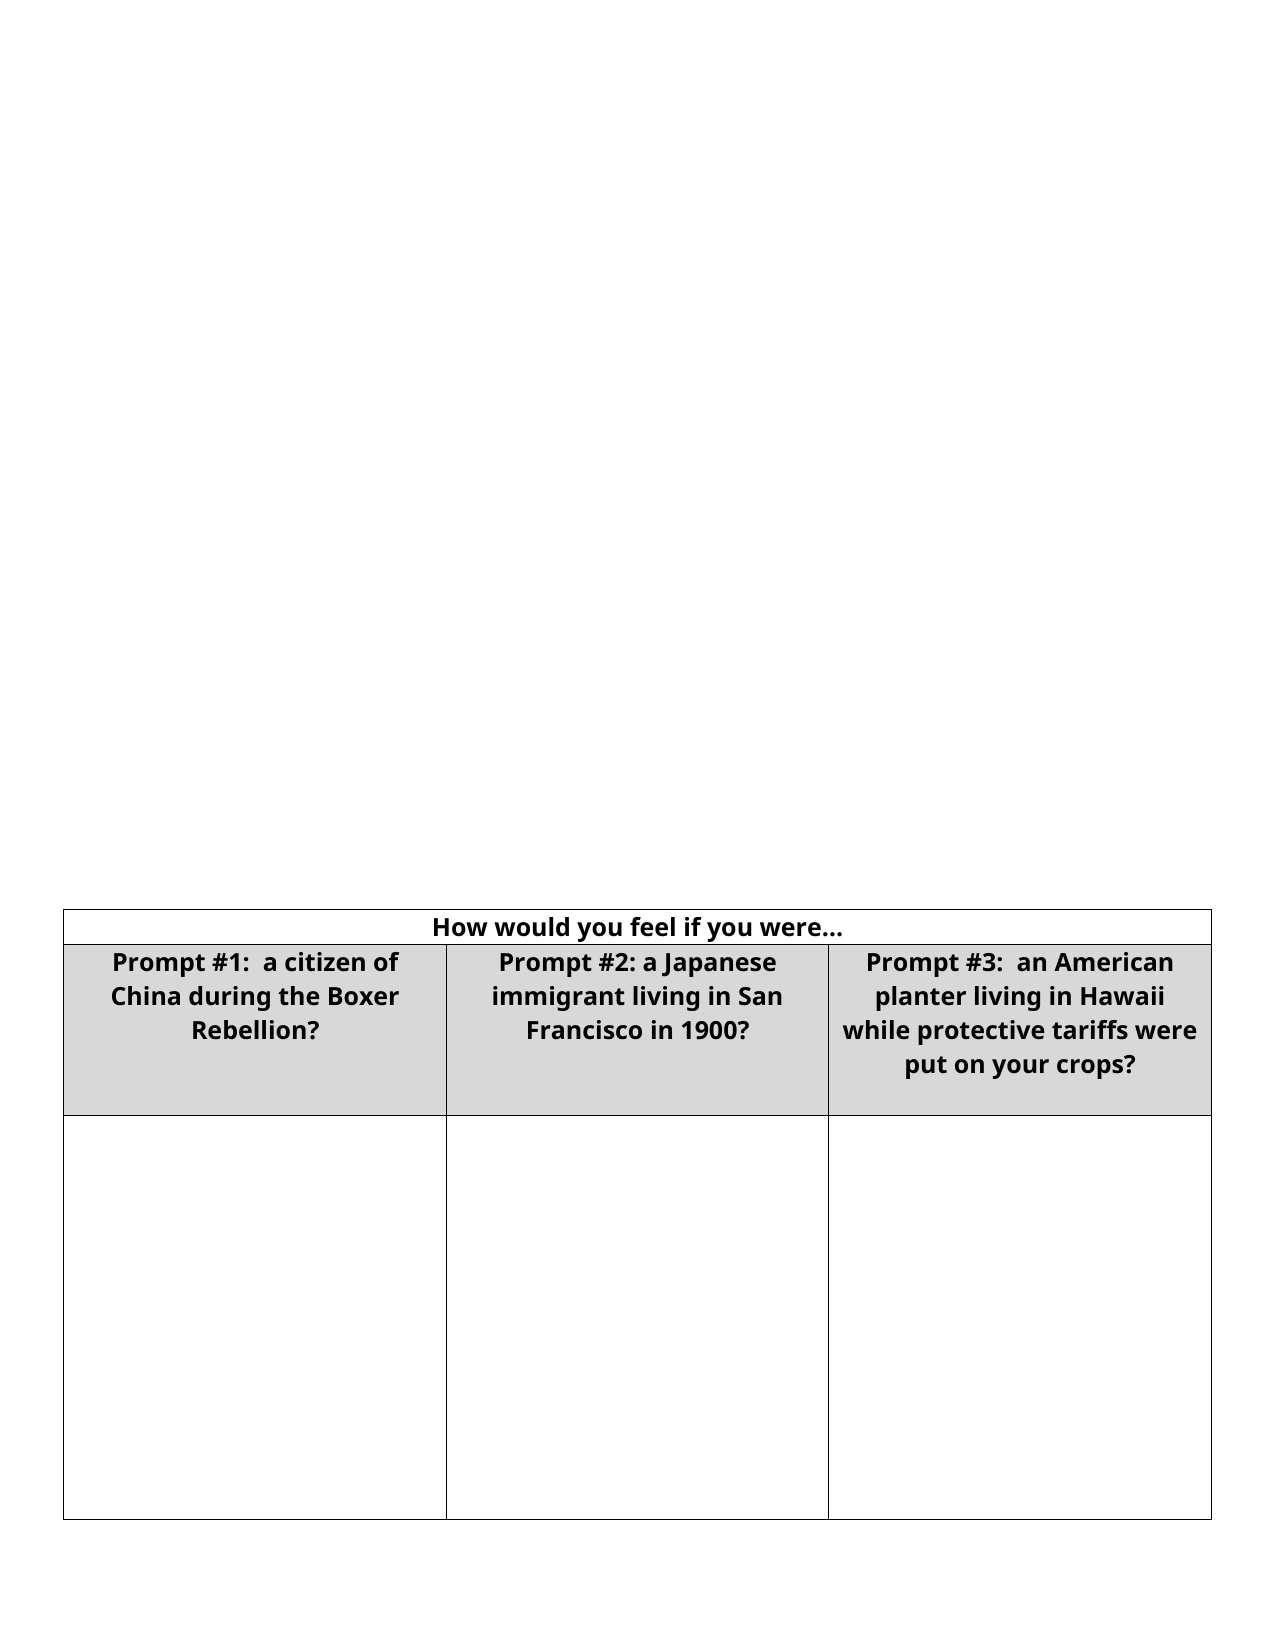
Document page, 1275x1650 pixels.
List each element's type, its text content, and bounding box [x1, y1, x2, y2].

table_cell [829, 1116, 1211, 1519]
table_header How would you feel if you were… [64, 910, 1211, 944]
table_cell [447, 1116, 828, 1519]
table_cell Prompt #1: a citizen of China during the Boxer Rebellion? [64, 945, 446, 1115]
table_cell Prompt #3: an American planter living in Hawaii while protective tariffs were put on your crops? [829, 945, 1211, 1115]
table_cell [64, 1116, 446, 1519]
table_cell Prompt #2: a Japanese immigrant living in San Francisco in 1900? [447, 945, 828, 1115]
